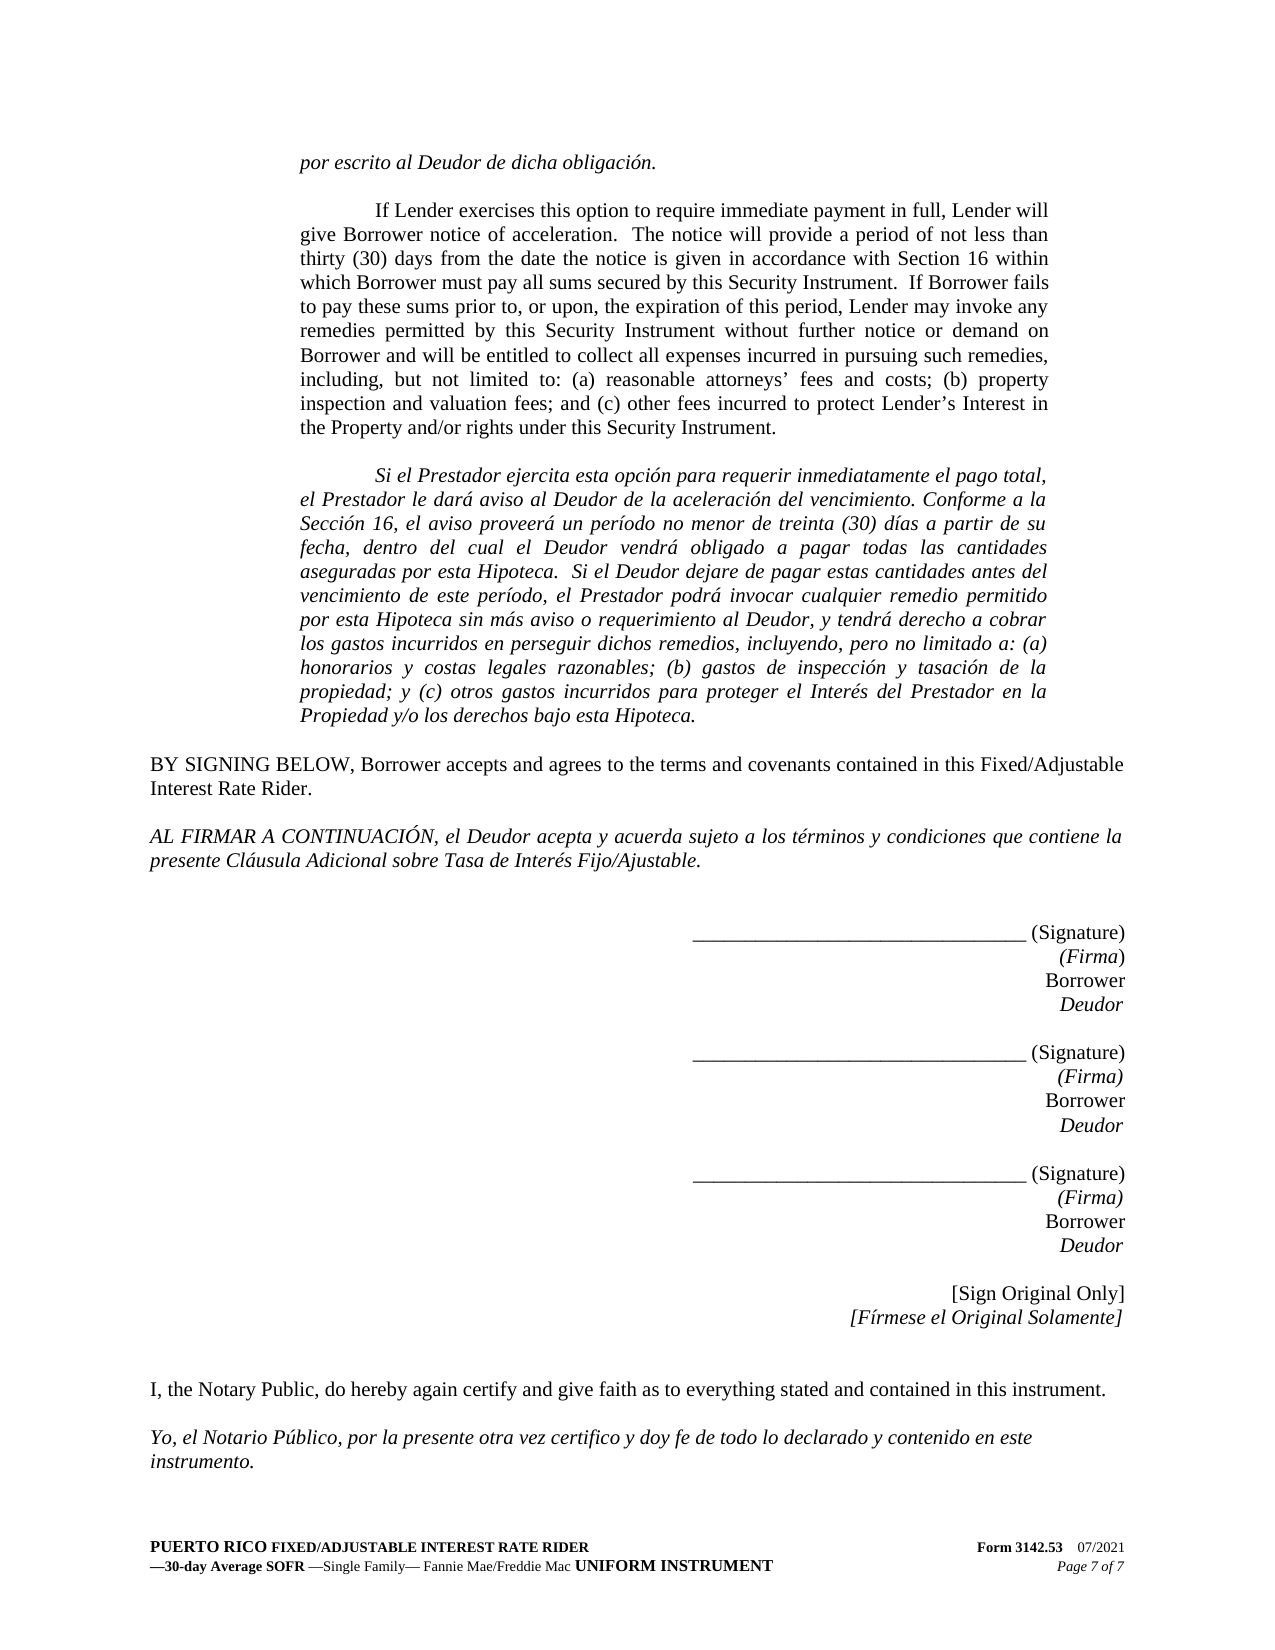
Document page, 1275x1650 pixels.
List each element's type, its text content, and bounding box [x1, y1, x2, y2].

text Deudor [356, 1112, 1125, 1137]
text [Fírmese el Original Solamente] [187, 1305, 1125, 1329]
text I, the Notary Public, do hereby again certify and give faith as to everything stated and contained in this instrument. [150, 1377, 1125, 1401]
text Si el Prestador ejercita esta opción para requerir inmediatamente el pago total, el Prestador le dará aviso al Deudor de la aceleración del vencimiento. Conforme a la Sección 16, el aviso proveerá un período no menor de treinta (30) días a partir de su fecha, dentro del cual el Deudor vendrá obligado a pagar todas las cantidades aseguradas por esta Hipoteca. Si el Deudor dejare de pagar estas cantidades antes del vencimiento de este período, el Prestador podrá invocar cualquier remedio permitido por esta Hipoteca sin más aviso o requerimiento al Deudor, y tendrá derecho a cobrar los gastos incurridos en perseguir dichos remedios, incluyendo, pero no limitado a: (a) honorarios y costas legales razonables; (b) gastos de inspección y tasación de la propiedad; y (c) otros gastos incurridos para proteger el Interés del Prestador en la Propiedad y/o los derechos bajo esta Hipoteca. [300, 463, 1050, 727]
text Borrower [356, 1209, 1125, 1233]
text ________________________________ (Signature) [187, 1161, 1125, 1185]
text Yo, el Notario Público, por la presente otra vez certifico y doy fe de todo lo declarado y contenido en este instrumento. [150, 1425, 1125, 1473]
text Borrower [356, 1088, 1125, 1112]
text Deudor [356, 1233, 1125, 1257]
text [Sign Original Only] [187, 1281, 1125, 1305]
text ________________________________ (Signature) [187, 920, 1125, 944]
text If Lender exercises this option to require immediate payment in full, Lender will give Borrower notice of acceleration. The notice will provide a period of not less than thirty (30) days from the date the notice is given in accordance with Section 16 within which Borrower must pay all sums secured by this Security Instrument. If Borrower fails to pay these sums prior to, or upon, the expiration of this period, Lender may invoke any remedies permitted by this Security Instrument without further notice or demand on Borrower and will be entitled to collect all expenses incurred in pursuing such remedies, including, but not limited to: (a) reasonable attorneys’ fees and costs; (b) property inspection and valuation fees; and (c) other fees incurred to protect Lender’s Interest in the Property and/or rights under this Security Instrument. [300, 198, 1050, 439]
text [300, 150, 1050, 174]
text BY SIGNING BELOW, Borrower accepts and agrees to the terms and covenants contained in this Fixed/Adjustable Interest Rate Rider. [150, 752, 1125, 800]
text ________________________________ (Signature) [187, 1040, 1125, 1064]
text (Firma) [187, 944, 1125, 968]
text AL FIRMAR A CONTINUACIÓN, el Deudor acepta y acuerda sujeto a los términos y condiciones que contiene la presente Cláusula Adicional sobre Tasa de Interés Fijo/Ajustable. [150, 824, 1125, 872]
text (Firma) [187, 1185, 1125, 1209]
text Deudor [356, 992, 1125, 1016]
text Borrower [356, 968, 1125, 992]
text (Firma) [187, 1064, 1125, 1088]
